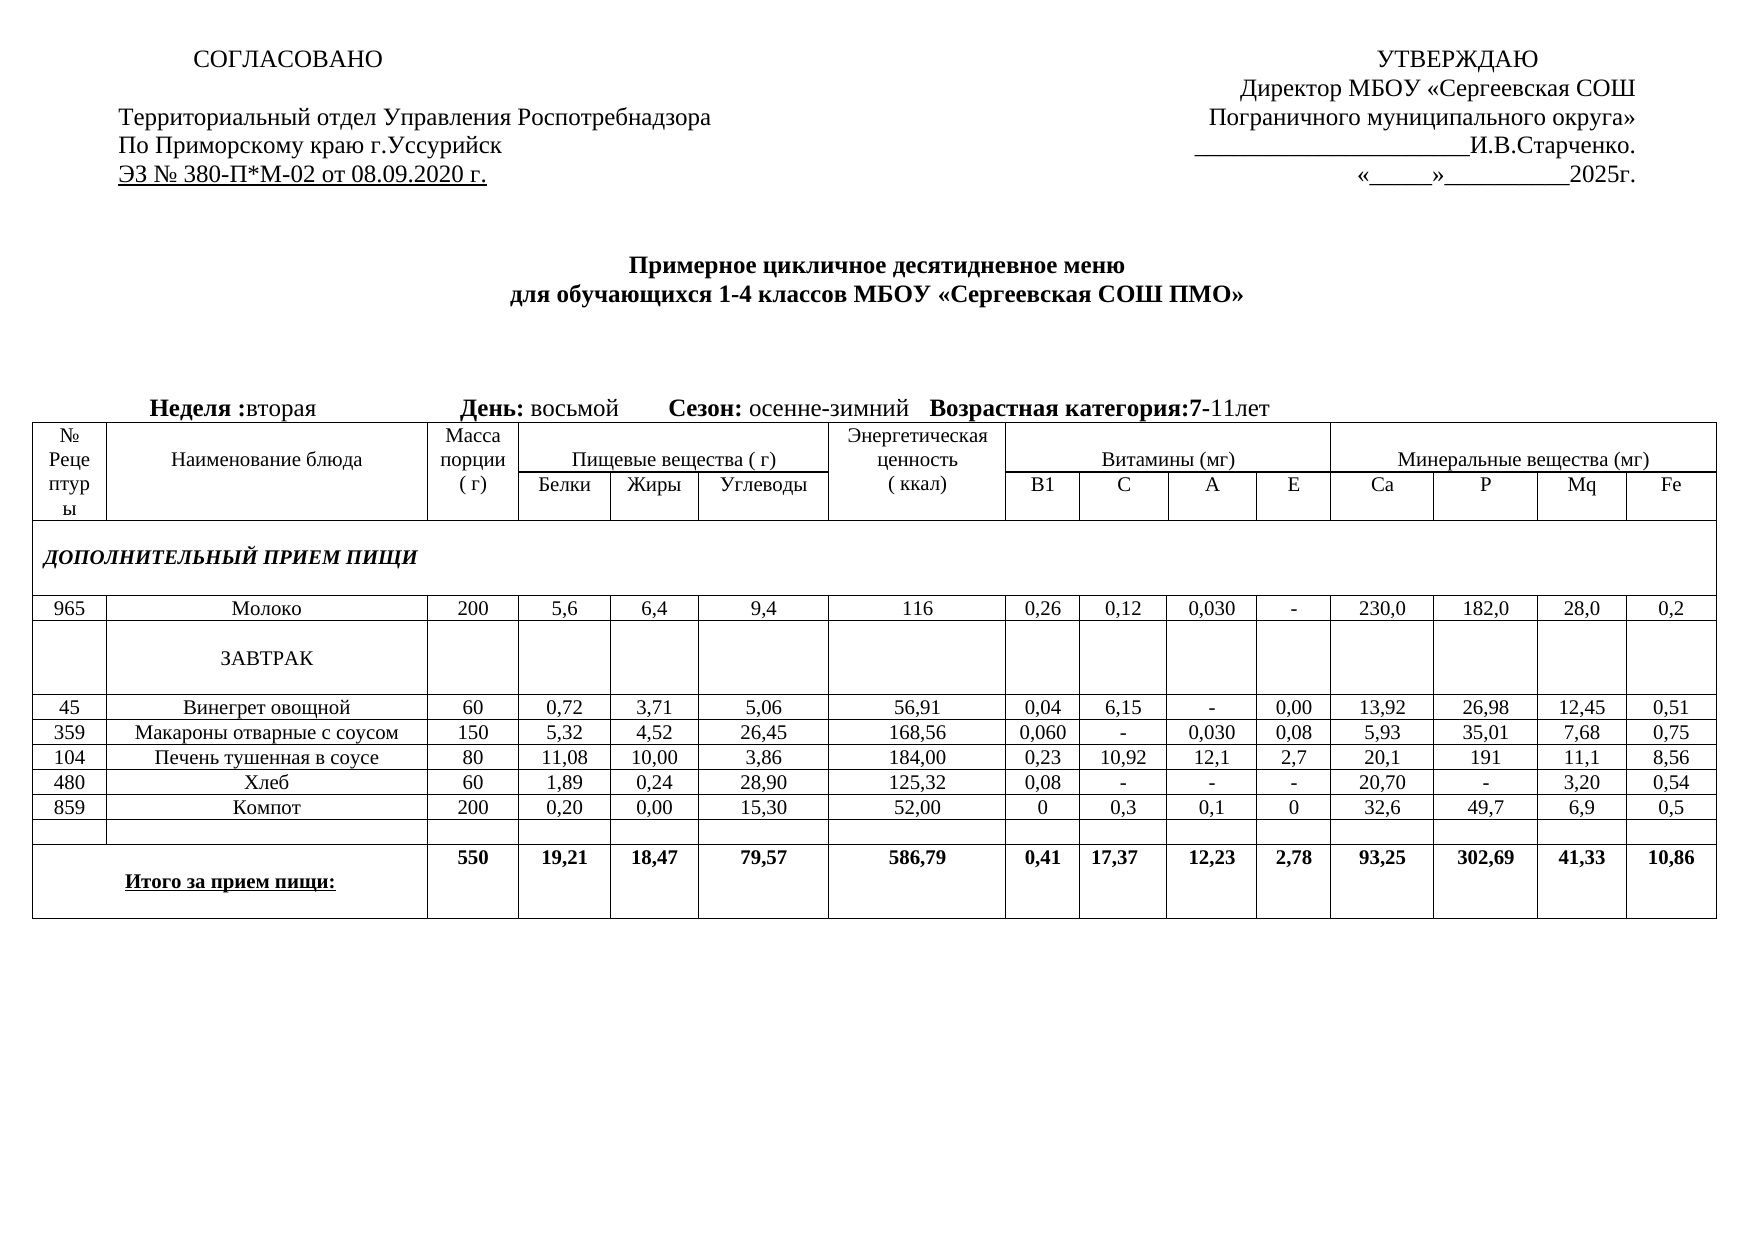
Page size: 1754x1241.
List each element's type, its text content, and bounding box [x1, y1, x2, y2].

table_cell [1080, 621, 1166, 693]
table_cell 0,08 [1257, 720, 1330, 744]
table_cell ДОПОЛНИТЕЛЬНЫЙ ПРИЕМ ПИЩИ [33, 521, 1716, 595]
table_header Энергетическая ценность ( ккал) [829, 423, 1005, 519]
table_cell 52,00 [829, 795, 1005, 819]
table_cell 49,7 [1434, 795, 1537, 819]
table_cell 0,5 [1627, 795, 1716, 819]
table_cell Fe [1627, 473, 1716, 519]
table_header Наименование блюда [107, 423, 427, 519]
table_cell 4,52 [611, 720, 698, 744]
table_cell 26,45 [699, 720, 828, 744]
table_cell [1627, 820, 1716, 844]
table_cell [699, 621, 828, 693]
table_cell 12,23 [1167, 845, 1256, 917]
table_cell [1167, 820, 1256, 844]
table_cell 5,06 [699, 695, 828, 719]
table_cell 1,89 [519, 770, 610, 794]
table_cell 965 [33, 596, 106, 620]
table_cell 0,20 [519, 795, 610, 819]
table_cell 0,00 [611, 795, 698, 819]
table_cell 200 [428, 596, 518, 620]
table_cell [611, 621, 698, 693]
table_cell [611, 820, 698, 844]
table_cell 41,33 [1538, 845, 1626, 917]
table_cell 20,70 [1331, 770, 1433, 794]
table_cell [33, 621, 106, 693]
table_cell 7,68 [1538, 720, 1626, 744]
table_cell 0,41 [1006, 845, 1079, 917]
table_cell 0,04 [1006, 695, 1079, 719]
table_cell 184,00 [829, 745, 1005, 769]
text СОГЛАСОВАНО УТВЕРЖДАЮ [118, 44, 1636, 73]
table_cell Ca [1331, 473, 1433, 519]
table_cell 125,32 [829, 770, 1005, 794]
table_cell [1167, 621, 1256, 693]
table_cell Mq [1538, 473, 1626, 519]
table_cell [1080, 820, 1166, 844]
table_cell 79,57 [699, 845, 828, 917]
table_cell 0,75 [1627, 720, 1716, 744]
table_cell 0 [1257, 795, 1330, 819]
text Неделя :вторая День: восьмой Сезон: осенне-зимний Возрастная категория:7-11лет [118, 393, 1636, 422]
table_cell 200 [428, 795, 518, 819]
table_cell 60 [428, 695, 518, 719]
table_cell 19,21 [519, 845, 610, 917]
table_cell 35,01 [1434, 720, 1537, 744]
table_cell Углеводы [699, 473, 828, 519]
table_cell 104 [33, 745, 106, 769]
table_cell [519, 820, 610, 844]
table_cell 3,20 [1538, 770, 1626, 794]
table_cell 18,47 [611, 845, 698, 917]
table_cell 586,79 [829, 845, 1005, 917]
table_cell Белки [519, 473, 610, 519]
table_cell 2,7 [1257, 745, 1330, 769]
table_cell 8,56 [1627, 745, 1716, 769]
table_cell 0,26 [1006, 596, 1079, 620]
table_cell 10,92 [1080, 745, 1166, 769]
table_cell 0,08 [1006, 770, 1079, 794]
table_cell 80 [428, 745, 518, 769]
table_cell 859 [33, 795, 106, 819]
table_cell 0,030 [1167, 596, 1256, 620]
table_header Витамины (мг) [1006, 423, 1330, 471]
table_cell Жиры [611, 473, 698, 519]
table_cell [699, 820, 828, 844]
table_cell P [1434, 473, 1537, 519]
table_cell Винегрет овощной [107, 695, 427, 719]
text Территориальный отдел Управления Роспотребнадзора Пограничного муниципального округа» [118, 102, 1636, 131]
table_cell 32,6 [1331, 795, 1433, 819]
table_cell C [1080, 473, 1168, 519]
table_cell 12,1 [1167, 745, 1256, 769]
table_cell [1006, 621, 1079, 693]
text Директор МБОУ «Сергеевская СОШ [118, 73, 1636, 102]
table_cell - [1080, 720, 1166, 744]
table_cell 168,56 [829, 720, 1005, 744]
table_cell [519, 621, 610, 693]
table_cell 5,6 [519, 596, 610, 620]
table_cell 60 [428, 770, 518, 794]
table_header № Рецептуры [33, 423, 106, 519]
table_cell [428, 820, 518, 844]
table_cell 0,72 [519, 695, 610, 719]
text для обучающихся 1-4 классов МБОУ «Сергеевская СОШ ПМО» [118, 279, 1636, 308]
table_cell 0,12 [1080, 596, 1166, 620]
table_cell - [1167, 770, 1256, 794]
table_cell 0 [1006, 795, 1079, 819]
table_cell 3,71 [611, 695, 698, 719]
table_cell [1627, 621, 1716, 693]
table_cell 191 [1434, 745, 1537, 769]
table_cell 17,37 [1080, 845, 1166, 917]
table_cell [1434, 621, 1537, 693]
table_cell 28,90 [699, 770, 828, 794]
table_cell Итого за прием пищи: [33, 845, 427, 917]
text Примерное цикличное десятидневное меню [118, 250, 1636, 279]
table_cell Компот [107, 795, 427, 819]
table_cell [1538, 820, 1626, 844]
table_cell 11,1 [1538, 745, 1626, 769]
table_cell 0,23 [1006, 745, 1079, 769]
table_cell 93,25 [1331, 845, 1433, 917]
table_cell 0,2 [1627, 596, 1716, 620]
table_cell 6,4 [611, 596, 698, 620]
table_cell 182,0 [1434, 596, 1537, 620]
table_cell B1 [1006, 473, 1079, 519]
table_cell 5,32 [519, 720, 610, 744]
table_cell [1006, 820, 1079, 844]
table_cell 150 [428, 720, 518, 744]
table_cell 550 [428, 845, 518, 917]
table_cell [1257, 621, 1330, 693]
table_cell 45 [33, 695, 106, 719]
table_cell 11,08 [519, 745, 610, 769]
table_cell 0,54 [1627, 770, 1716, 794]
table_cell 0,00 [1257, 695, 1330, 719]
text ЭЗ № 380-П*М-02 от 08.09.2020 г. «_____»__________2025г. [118, 159, 1636, 188]
table_cell Молоко [107, 596, 427, 620]
table_header Масса порции ( г) [428, 423, 518, 519]
table_header Минеральные вещества (мг) [1331, 423, 1716, 471]
table_cell E [1257, 473, 1330, 519]
table_cell 5,93 [1331, 720, 1433, 744]
table_cell 15,30 [699, 795, 828, 819]
table_cell [1331, 621, 1433, 693]
table_cell 12,45 [1538, 695, 1626, 719]
table_cell 116 [829, 596, 1005, 620]
table_cell [107, 820, 427, 844]
table_cell 10,86 [1627, 845, 1716, 917]
text По Приморскому краю г.Уссурийск ______________________И.В.Старченко. [118, 131, 1636, 159]
table_cell [428, 621, 518, 693]
table_cell 0,24 [611, 770, 698, 794]
table_cell 6,15 [1080, 695, 1166, 719]
table_cell 10,00 [611, 745, 698, 769]
table_cell 230,0 [1331, 596, 1433, 620]
table_cell 56,91 [829, 695, 1005, 719]
table_cell Печень тушенная в соусе [107, 745, 427, 769]
table_cell - [1080, 770, 1166, 794]
table_cell - [1257, 596, 1330, 620]
table_cell 3,86 [699, 745, 828, 769]
table_cell [1538, 621, 1626, 693]
table_cell - [1167, 695, 1256, 719]
table_cell 26,98 [1434, 695, 1537, 719]
table_cell 0,030 [1167, 720, 1256, 744]
table_cell 480 [33, 770, 106, 794]
table_cell 302,69 [1434, 845, 1537, 917]
table_cell A [1169, 473, 1256, 519]
table_cell [33, 820, 106, 844]
table_cell 0,060 [1006, 720, 1079, 744]
table_cell Хлеб [107, 770, 427, 794]
table_cell 13,92 [1331, 695, 1433, 719]
table_cell 0,51 [1627, 695, 1716, 719]
table_cell 9,4 [699, 596, 828, 620]
table_cell [1434, 820, 1537, 844]
table_cell [829, 820, 1005, 844]
table_cell 28,0 [1538, 596, 1626, 620]
table_cell [1257, 820, 1330, 844]
table_cell - [1257, 770, 1330, 794]
table_cell 20,1 [1331, 745, 1433, 769]
table_cell 6,9 [1538, 795, 1626, 819]
table_cell [1331, 820, 1433, 844]
table_cell [829, 621, 1005, 693]
table_cell - [1434, 770, 1537, 794]
table_cell 2,78 [1257, 845, 1330, 917]
table_cell 0,3 [1080, 795, 1166, 819]
table_cell Макароны отварные с соусом [107, 720, 427, 744]
table_cell 0,1 [1167, 795, 1256, 819]
table_header Пищевые вещества ( г) [519, 423, 828, 471]
table_cell 359 [33, 720, 106, 744]
table_cell ЗАВТРАК [107, 621, 427, 693]
